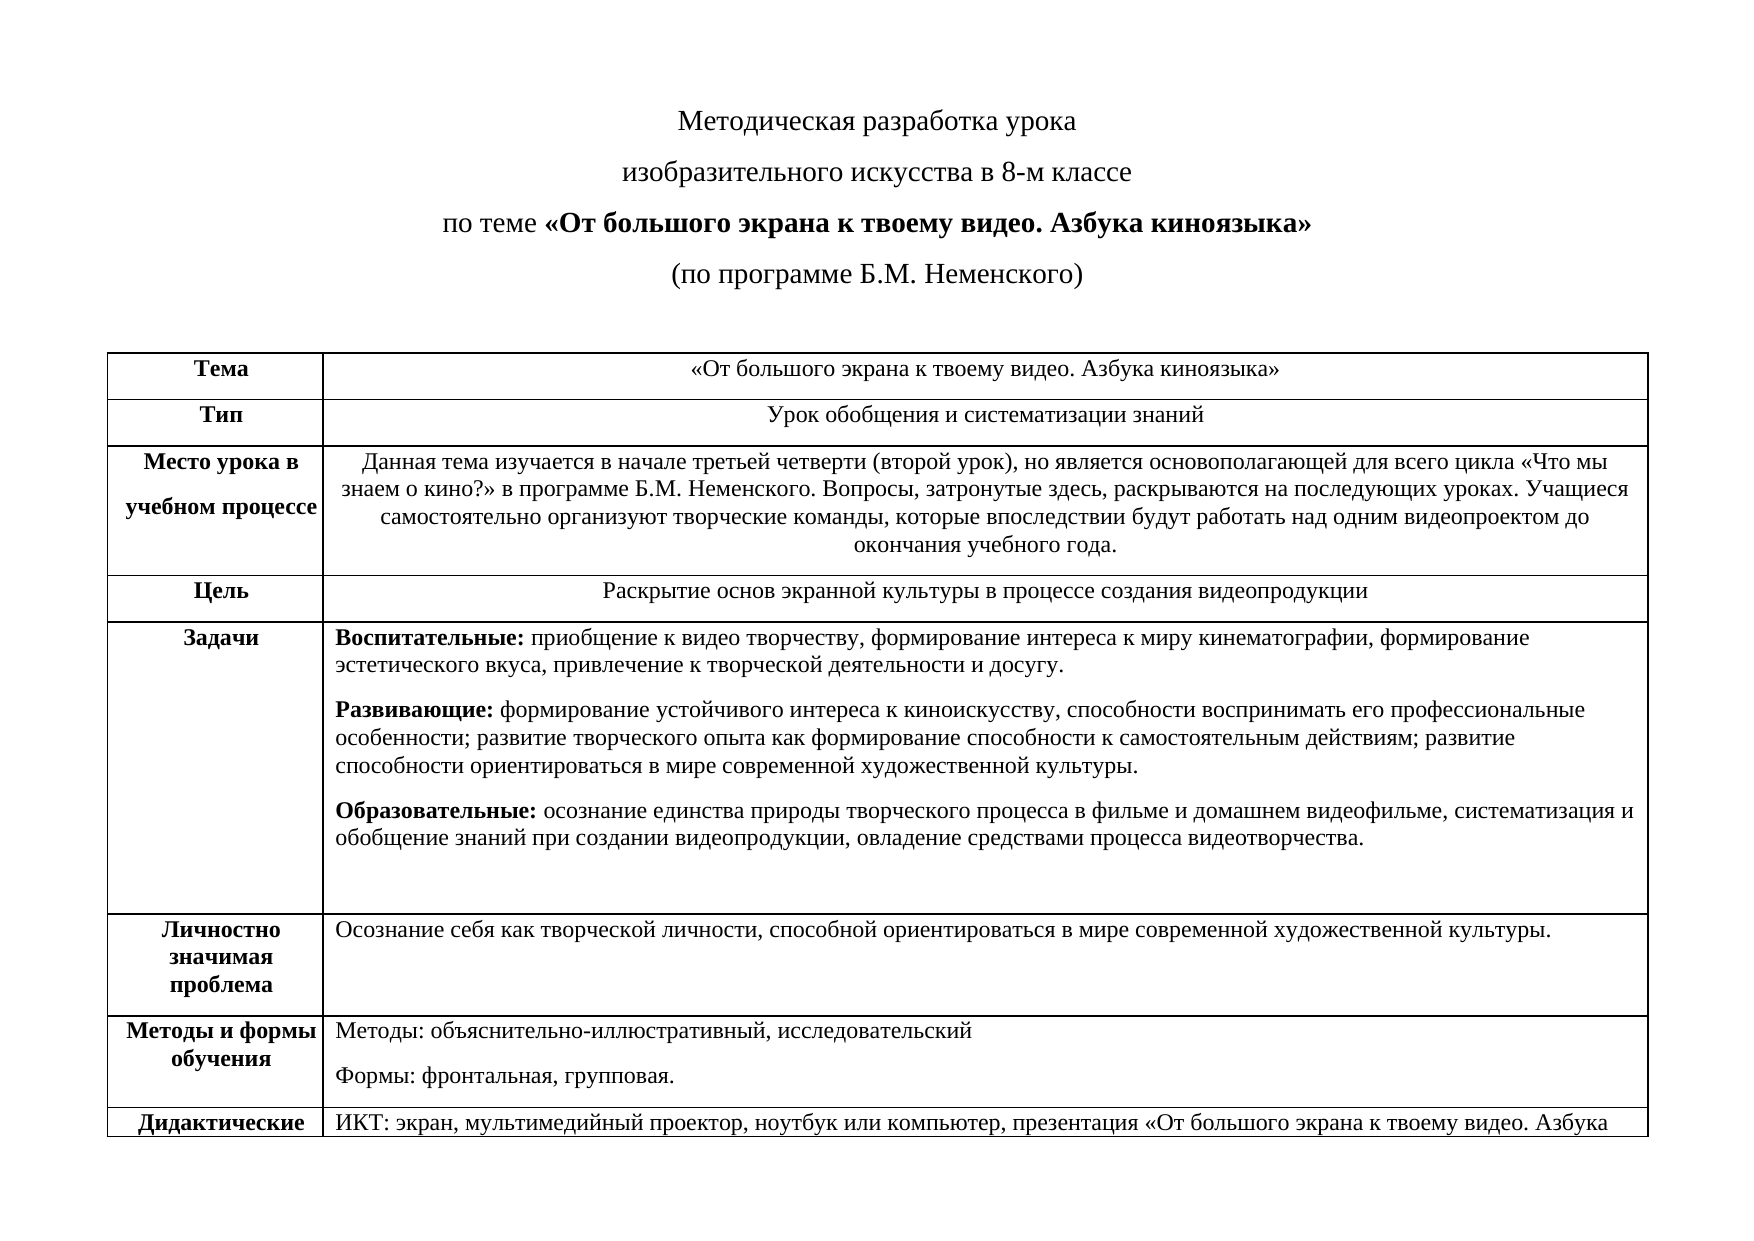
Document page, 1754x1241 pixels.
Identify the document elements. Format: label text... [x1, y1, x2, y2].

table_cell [324, 1108, 1647, 1136]
text изобразительного искусства в 8-м классе [118, 154, 1636, 188]
table_cell Данная тема изучается в начале третьей четверти (второй урок), но является основополагающей для всего цикла «Что мы знаем о кино?» в программе Б.М. Неменского. Вопросы, затронутые здесь, раскрываются на последующих уроках. Учащиеся самостоятельно организуют творческие команды, которые впоследствии будут работать над одним видеопроектом до окончания учебного года. [324, 447, 1647, 575]
table_cell Место урока в учебном процессе [108, 447, 322, 575]
table_cell Воспитательные: приобщение к видео творчеству, формирование интереса к миру кинематографии, формирование эстетического вкуса, привлечение к творческой деятельности и досугу. Развивающие: формирование устойчивого интереса к киноискусству, способности воспринимать его профессиональные особенности; развитие творческого опыта как формирование способности к самостоятельным действиям; развитие способности ориентироваться в мире современной художественной культуры. Образовательные: осознание единства природы творческого процесса в фильме и домашнем видеофильме, систематизация и обобщение знаний при создании видеопродукции, овладение средствами процесса видеотворчества. [324, 623, 1647, 913]
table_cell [108, 1108, 322, 1136]
table_cell Осознание себя как творческой личности, способной ориентироваться в мире современной художественной культуры. [324, 915, 1647, 1015]
table_cell Цель [108, 576, 322, 621]
table_header «От большого экрана к твоему видео. Азбука киноязыка» [324, 354, 1647, 399]
text Методическая разработка урока [118, 103, 1636, 137]
table_cell Урок обобщения и систематизации знаний [324, 400, 1647, 445]
text (по программе Б.М. Неменского) [118, 256, 1636, 290]
table_header Тема [108, 354, 322, 399]
table_cell Тип [108, 400, 322, 445]
table_cell Личностно значимая проблема [108, 915, 322, 1015]
table_cell Раскрытие основ экранной культуры в процессе создания видеопродукции [324, 576, 1647, 621]
table_cell Методы и формы обучения [108, 1017, 322, 1107]
table_cell Задачи [108, 623, 322, 913]
table_cell Методы: объяснительно-иллюстративный, исследовательский Формы: фронтальная, групповая. [324, 1017, 1647, 1107]
text по теме «От большого экрана к твоему видео. Азбука киноязыка» [118, 205, 1636, 239]
